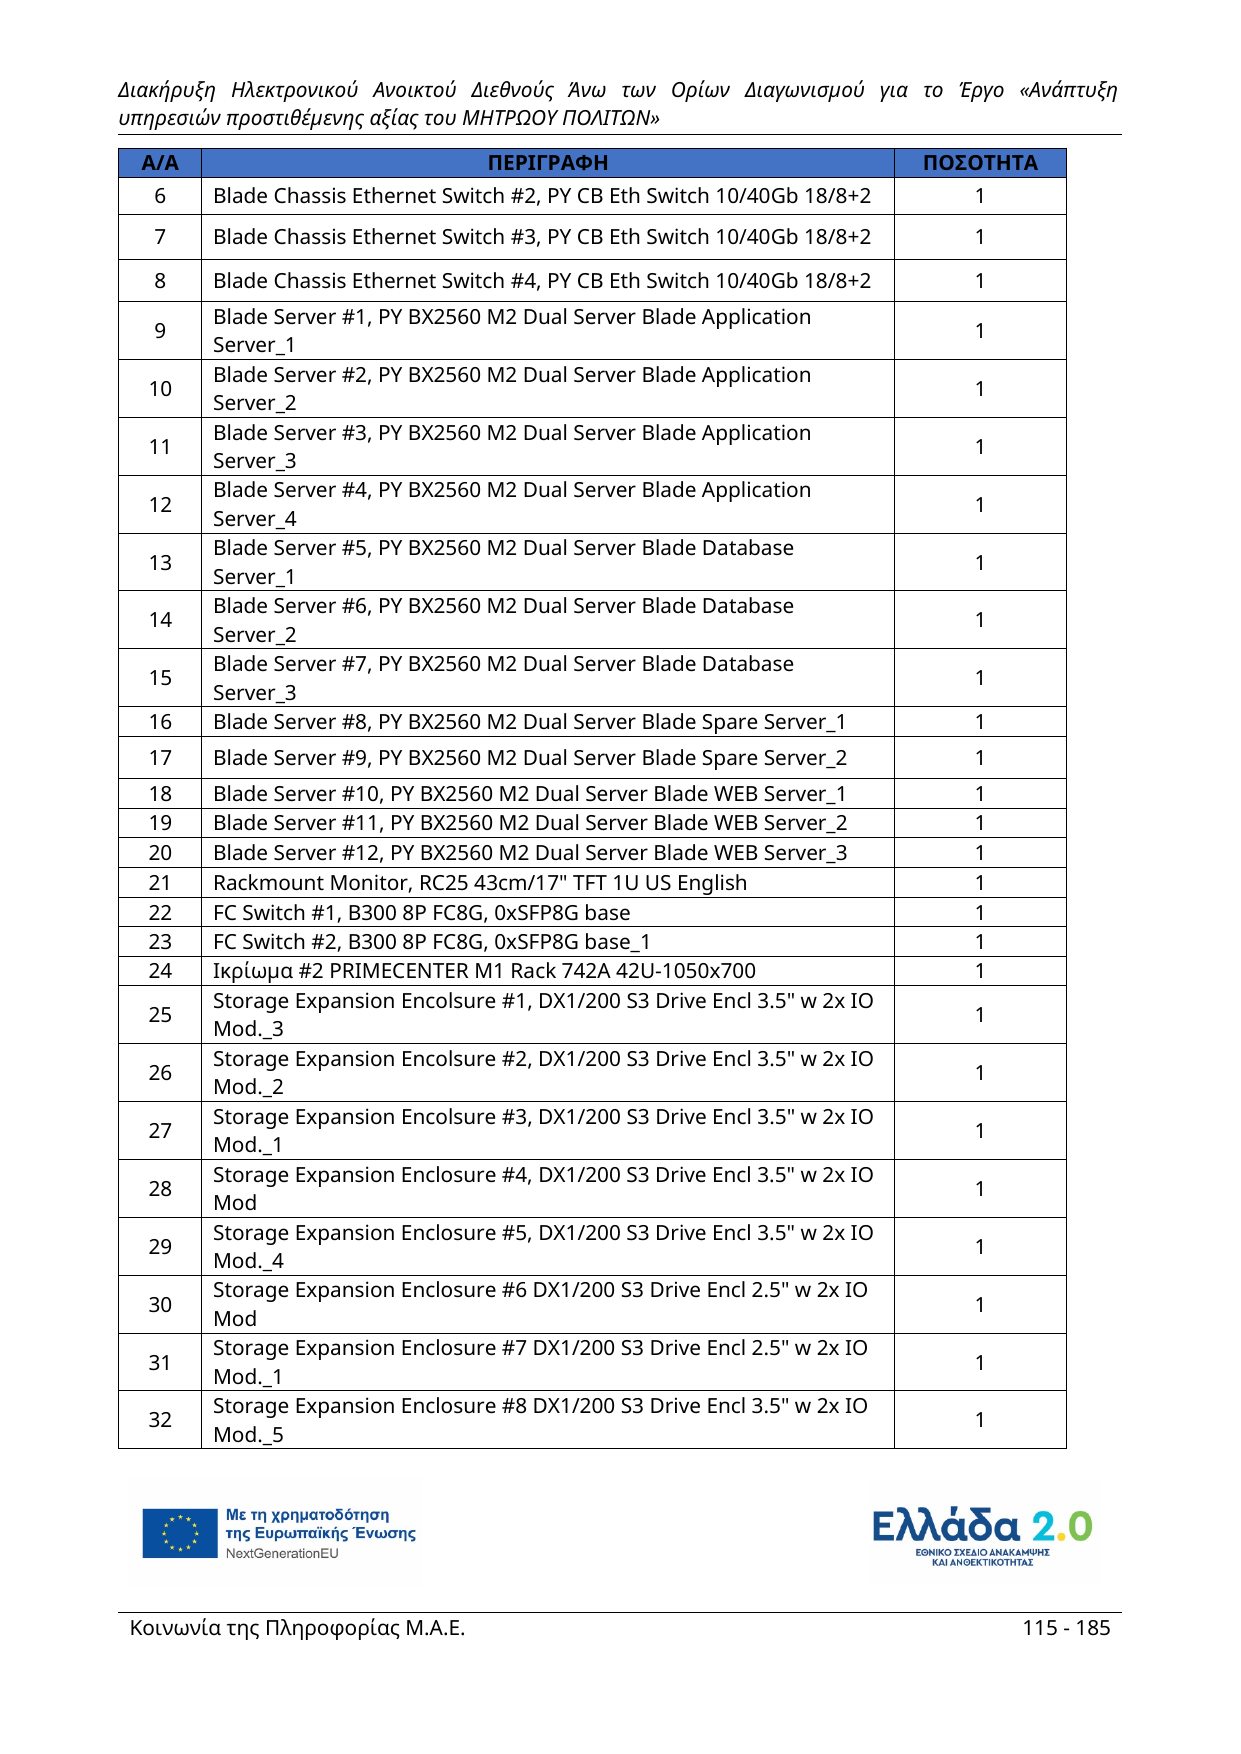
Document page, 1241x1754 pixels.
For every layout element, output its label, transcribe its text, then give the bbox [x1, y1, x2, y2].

table_cell 14 [119, 591, 201, 648]
table_cell 12 [119, 476, 201, 532]
table_cell Storage Expansion Encolsure #3, DX1/200 S3 Drive Encl 3.5" w 2x IO Mod._1 [202, 1102, 894, 1159]
table_cell FC Switch #1, B300 8P FC8G, 0xSFP8G base [202, 898, 894, 926]
table_header ΠΟΣΟΤΗΤΑ [895, 149, 1066, 177]
table_cell 1 [895, 534, 1066, 590]
picture [869, 1481, 1101, 1583]
table_cell 1 [895, 809, 1066, 837]
table_cell 31 [119, 1334, 201, 1390]
table_cell 1 [895, 1102, 1066, 1159]
table_cell 29 [119, 1218, 201, 1274]
table_cell 1 [895, 957, 1066, 985]
table_cell 1 [895, 898, 1066, 926]
table_cell 1 [895, 868, 1066, 897]
table_cell Stοrage Expansion Enclosure #6 DX1/200 S3 Drive Encl 2.5" w 2x IO Mod [202, 1276, 894, 1332]
table_cell 16 [119, 707, 201, 736]
table_cell Blade Server #5, PY BX2560 M2 Dual Server Blade Database Server_1 [202, 534, 894, 590]
table_cell 1 [895, 1044, 1066, 1101]
table_cell 1 [895, 1218, 1066, 1274]
table_cell 21 [119, 868, 201, 897]
table_cell 1 [895, 418, 1066, 474]
table_cell Stοrage Expansion Enclosure #8 DX1/200 S3 Drive Encl 3.5" w 2x IO Mod._5 [202, 1391, 894, 1448]
table_cell 20 [119, 838, 201, 867]
table_cell 1 [895, 779, 1066, 807]
table_cell 13 [119, 534, 201, 590]
table_cell 32 [119, 1391, 201, 1448]
table_cell Blade Chassis Ethernet Switch #2, PY CB Eth Switch 10/40Gb 18/8+2 [202, 178, 894, 214]
table_cell 1 [895, 215, 1066, 258]
table_cell 25 [119, 986, 201, 1043]
table_cell 15 [119, 649, 201, 706]
table_header Α/Α [119, 149, 201, 177]
table_cell 1 [895, 1276, 1066, 1332]
table_cell 22 [119, 898, 201, 926]
table_cell 27 [119, 1102, 201, 1159]
table_cell Blade Chassis Ethernet Switch #4, PY CB Eth Switch 10/40Gb 18/8+2 [202, 260, 894, 301]
table_cell Blade Server #4, PY BX2560 M2 Dual Server Blade Application Server_4 [202, 476, 894, 532]
table_cell 1 [895, 302, 1066, 359]
table_cell 7 [119, 215, 201, 258]
table_cell 8 [119, 260, 201, 301]
table_cell 1 [895, 1334, 1066, 1390]
table_cell 1 [895, 737, 1066, 778]
table_cell 1 [895, 649, 1066, 706]
table_cell 11 [119, 418, 201, 474]
table_cell Blade Server #10, PY BX2560 M2 Dual Server Blade WEB Server_1 [202, 779, 894, 807]
table_cell 1 [895, 1160, 1066, 1217]
table_cell Stοrage Expansion Enclosure #7 DX1/200 S3 Drive Encl 2.5" w 2x IO Mod._1 [202, 1334, 894, 1390]
table_cell Blade Server #6, PY BX2560 M2 Dual Server Blade Database Server_2 [202, 591, 894, 648]
table_cell 9 [119, 302, 201, 359]
table_cell 18 [119, 779, 201, 807]
table_cell Blade Server #3, PY BX2560 M2 Dual Server Blade Application Server_3 [202, 418, 894, 474]
table_header ΠΕΡΙΓΡΑΦΗ [202, 149, 894, 177]
table_cell 1 [895, 838, 1066, 867]
table_cell 26 [119, 1044, 201, 1101]
table_cell Blade Server #1, PY BX2560 M2 Dual Server Blade Application Server_1 [202, 302, 894, 359]
table_cell 24 [119, 957, 201, 985]
table_cell Ικρίωμα #2 PRIMECENTER M1 Rack 742A 42U-1050x700 [202, 957, 894, 985]
table_cell Rackmount Monitor, RC25 43cm/17" TFT 1U US English [202, 868, 894, 897]
table_cell FC Switch #2, B300 8P FC8G, 0xSFP8G base_1 [202, 927, 894, 956]
table_cell 23 [119, 927, 201, 956]
table_cell Blade Chassis Ethernet Switch #3, PY CB Eth Switch 10/40Gb 18/8+2 [202, 215, 894, 258]
table_cell 19 [119, 809, 201, 837]
table_cell 1 [895, 986, 1066, 1043]
table_cell Stοrage Expansion Enclosure #5, DX1/200 S3 Drive Encl 3.5" w 2x IO Mod._4 [202, 1218, 894, 1274]
table_cell Blade Server #7, PY BX2560 M2 Dual Server Blade Database Server_3 [202, 649, 894, 706]
table_cell Blade Server #9, PY BX2560 M2 Dual Server Blade Spare Server_2 [202, 737, 894, 778]
table_cell 1 [895, 178, 1066, 214]
table_cell 1 [895, 360, 1066, 417]
table_cell Blade Server #8, PY BX2560 M2 Dual Server Blade Spare Server_1 [202, 707, 894, 736]
table_cell 1 [895, 707, 1066, 736]
table_cell 1 [895, 260, 1066, 301]
table_cell Storage Expansion Encolsure #2, DX1/200 S3 Drive Encl 3.5" w 2x IO Mod._2 [202, 1044, 894, 1101]
picture [129, 1477, 422, 1587]
table_cell 1 [895, 927, 1066, 956]
table_cell Blade Server #2, PY BX2560 M2 Dual Server Blade Application Server_2 [202, 360, 894, 417]
table_cell Blade Server #12, PY BX2560 M2 Dual Server Blade WEB Server_3 [202, 838, 894, 867]
table_cell 1 [895, 1391, 1066, 1448]
table_cell 17 [119, 737, 201, 778]
table_cell 1 [895, 476, 1066, 532]
table_cell 28 [119, 1160, 201, 1217]
table_cell Blade Server #11, PY BX2560 M2 Dual Server Blade WEB Server_2 [202, 809, 894, 837]
table_cell 6 [119, 178, 201, 214]
table_cell 30 [119, 1276, 201, 1332]
table_cell Stοrage Expansion Enclosure #4, DX1/200 S3 Drive Encl 3.5" w 2x IO Mod [202, 1160, 894, 1217]
table_cell 1 [895, 591, 1066, 648]
table_cell Storage Expansion Encolsure #1, DX1/200 S3 Drive Encl 3.5" w 2x IO Mod._3 [202, 986, 894, 1043]
table_cell 10 [119, 360, 201, 417]
